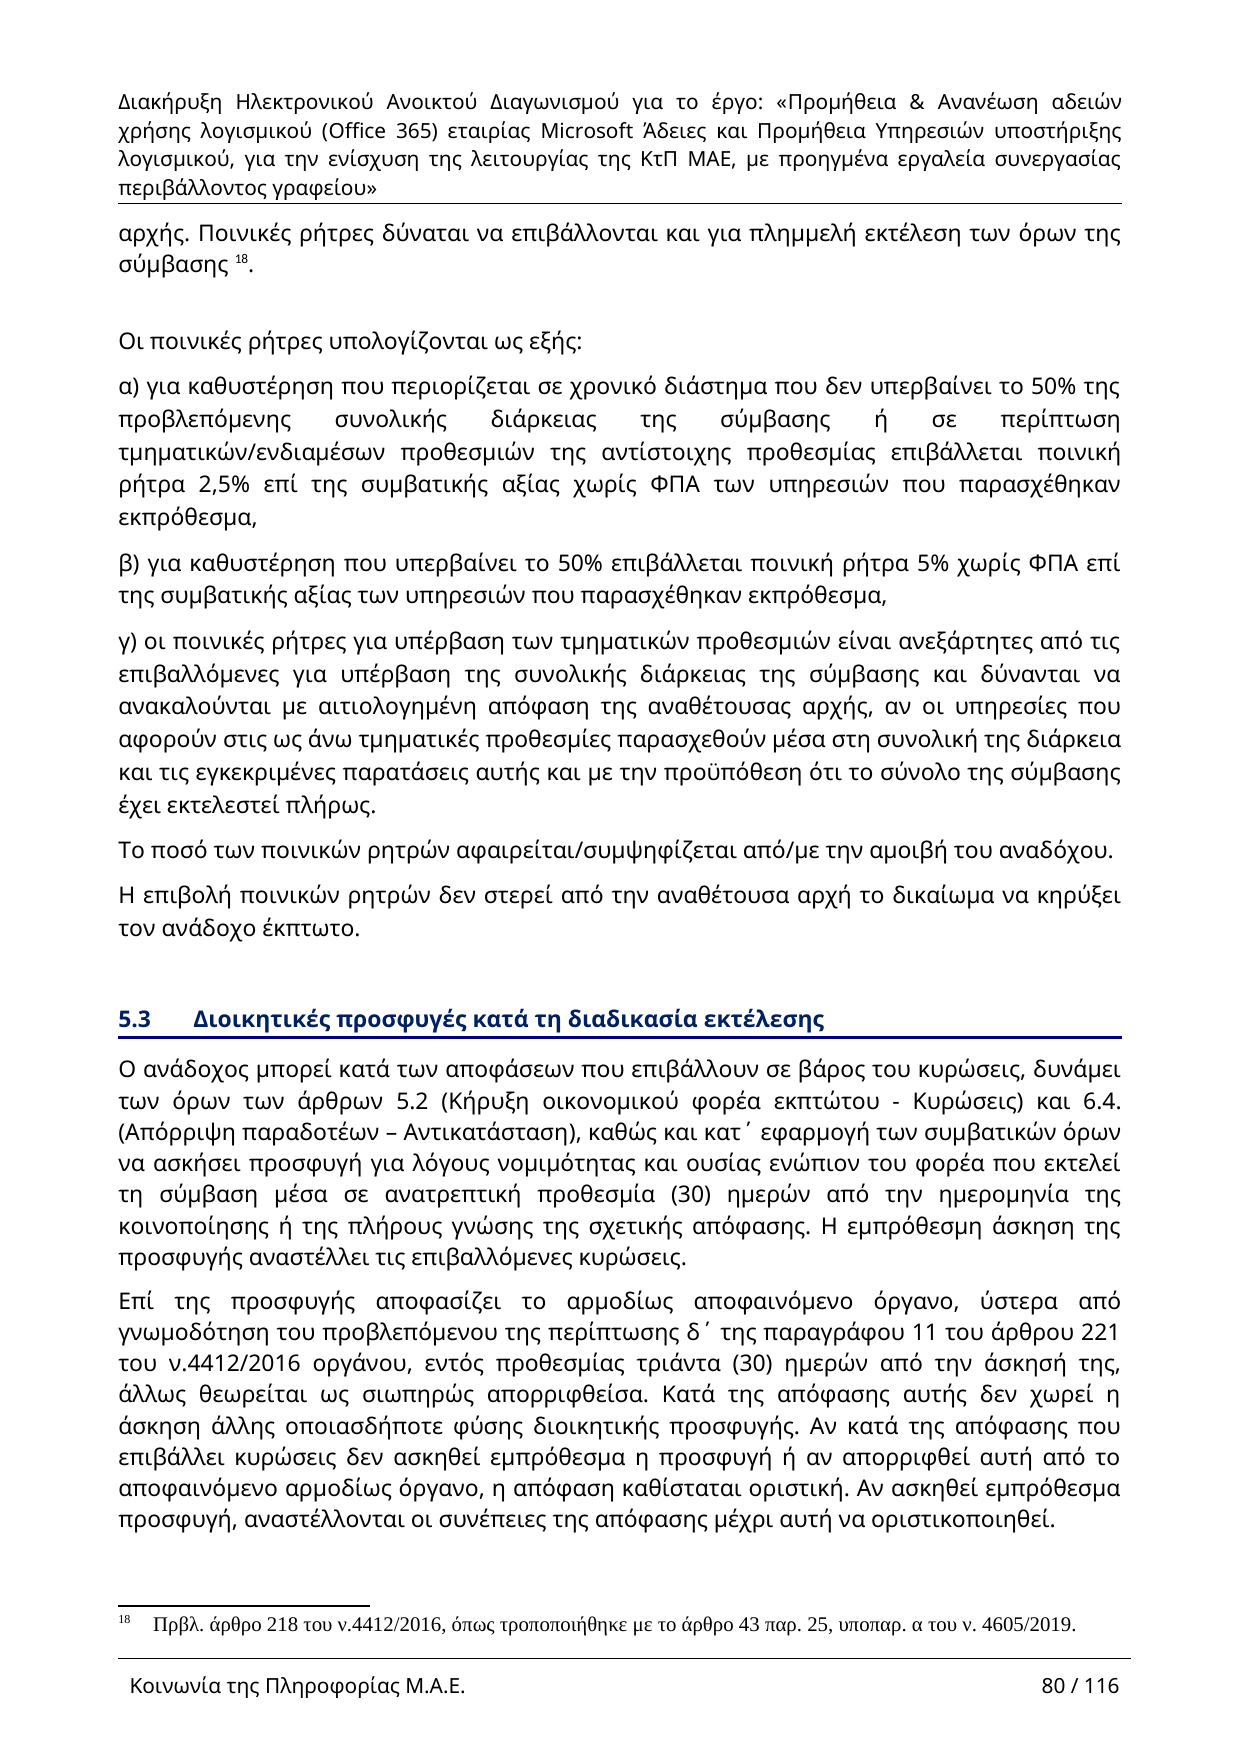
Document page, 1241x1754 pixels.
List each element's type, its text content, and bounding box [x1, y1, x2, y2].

text Το ποσό των ποινικών ρητρών αφαιρείται/συμψηφίζεται από/με την αμοιβή του αναδόχου. [118, 834, 1122, 865]
text γ) οι ποινικές ρήτρες για υπέρβαση των τμηματικών προθεσμιών είναι ανεξάρτητες από τις επιβαλλόμενες για υπέρβαση της συνολικής διάρκειας της σύμβασης και δύνανται να ανακαλούνται με αιτιολογημένη απόφαση της αναθέτουσας αρχής, αν οι υπηρεσίες που αφορούν στις ως άνω τμηματικές προθεσμίες παρασχεθούν μέσα στη συνολική της διάρκεια και τις εγκεκριμένες παρατάσεις αυτής και με την προϋπόθεση ότι το σύνολο της σύμβασης έχει εκτελεστεί πλήρως. [118, 625, 1122, 820]
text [118, 217, 1122, 279]
text Οι ποινικές ρήτρες υπολογίζονται ως εξής: [118, 325, 1122, 356]
text Ο ανάδοχος μπορεί κατά των αποφάσεων που επιβάλλουν σε βάρος του κυρώσεις, δυνάμει των όρων των άρθρων 5.2 (Κήρυξη οικονομικού φορέα εκπτώτου - Κυρώσεις) και 6.4. (Απόρριψη παραδοτέων – Αντικατάσταση), καθώς και κατ΄ εφαρμογή των συμβατικών όρων να ασκήσει προσφυγή για λόγους νομιμότητας και ουσίας ενώπιον του φορέα που εκτελεί τη σύμβαση μέσα σε ανατρεπτική προθεσμία (30) ημερών από την ημερομηνία της κοινοποίησης ή της πλήρους γνώσης της σχετικής απόφασης. Η εμπρόθεσμη άσκηση της προσφυγής αναστέλλει τις επιβαλλόμενες κυρώσεις. [118, 1053, 1122, 1272]
text β) για καθυστέρηση που υπερβαίνει το 50% επιβάλλεται ποινική ρήτρα 5% χωρίς ΦΠΑ επί της συμβατικής αξίας των υπηρεσιών που παρασχέθηκαν εκπρόθεσμα, [118, 547, 1122, 611]
subtitle Διοικητικές προσφυγές κατά τη διαδικασία εκτέλεσης [118, 1003, 1122, 1036]
text Η επιβολή ποινικών ρητρών δεν στερεί από την αναθέτουσα αρχή το δικαίωμα να κηρύξει τον ανάδοχο έκπτωτο. [118, 879, 1122, 943]
text α) για καθυστέρηση που περιορίζεται σε χρονικό διάστημα που δεν υπερβαίνει το 50% της προβλεπόμενης συνολικής διάρκειας της σύμβασης ή σε περίπτωση τμηματικών/ενδιαμέσων προθεσμιών της αντίστοιχης προθεσμίας επιβάλλεται ποινική ρήτρα 2,5% επί της συμβατικής αξίας χωρίς ΦΠΑ των υπηρεσιών που παρασχέθηκαν εκπρόθεσμα, [118, 370, 1122, 532]
text Επί της προσφυγής αποφασίζει το αρμοδίως αποφαινόμενο όργανο, ύστερα από γνωμοδότηση του προβλεπόμενου της περίπτωσης δ΄ της παραγράφου 11 του άρθρου 221 του ν.4412/2016 οργάνου, εντός προθεσμίας τριάντα (30) ημερών από την άσκησή της, άλλως θεωρείται ως σιωπηρώς απορριφθείσα. Κατά της απόφασης αυτής δεν χωρεί η άσκηση άλλης οποιασδήποτε φύσης διοικητικής προσφυγής. Αν κατά της απόφασης που επιβάλλει κυρώσεις δεν ασκηθεί εμπρόθεσμα η προσφυγή ή αν απορριφθεί αυτή από το αποφαινόμενο αρμοδίως όργανο, η απόφαση καθίσταται οριστική. Αν ασκηθεί εμπρόθεσμα προσφυγή, αναστέλλονται οι συνέπειες της απόφασης μέχρι αυτή να οριστικοποιηθεί. [118, 1284, 1122, 1534]
